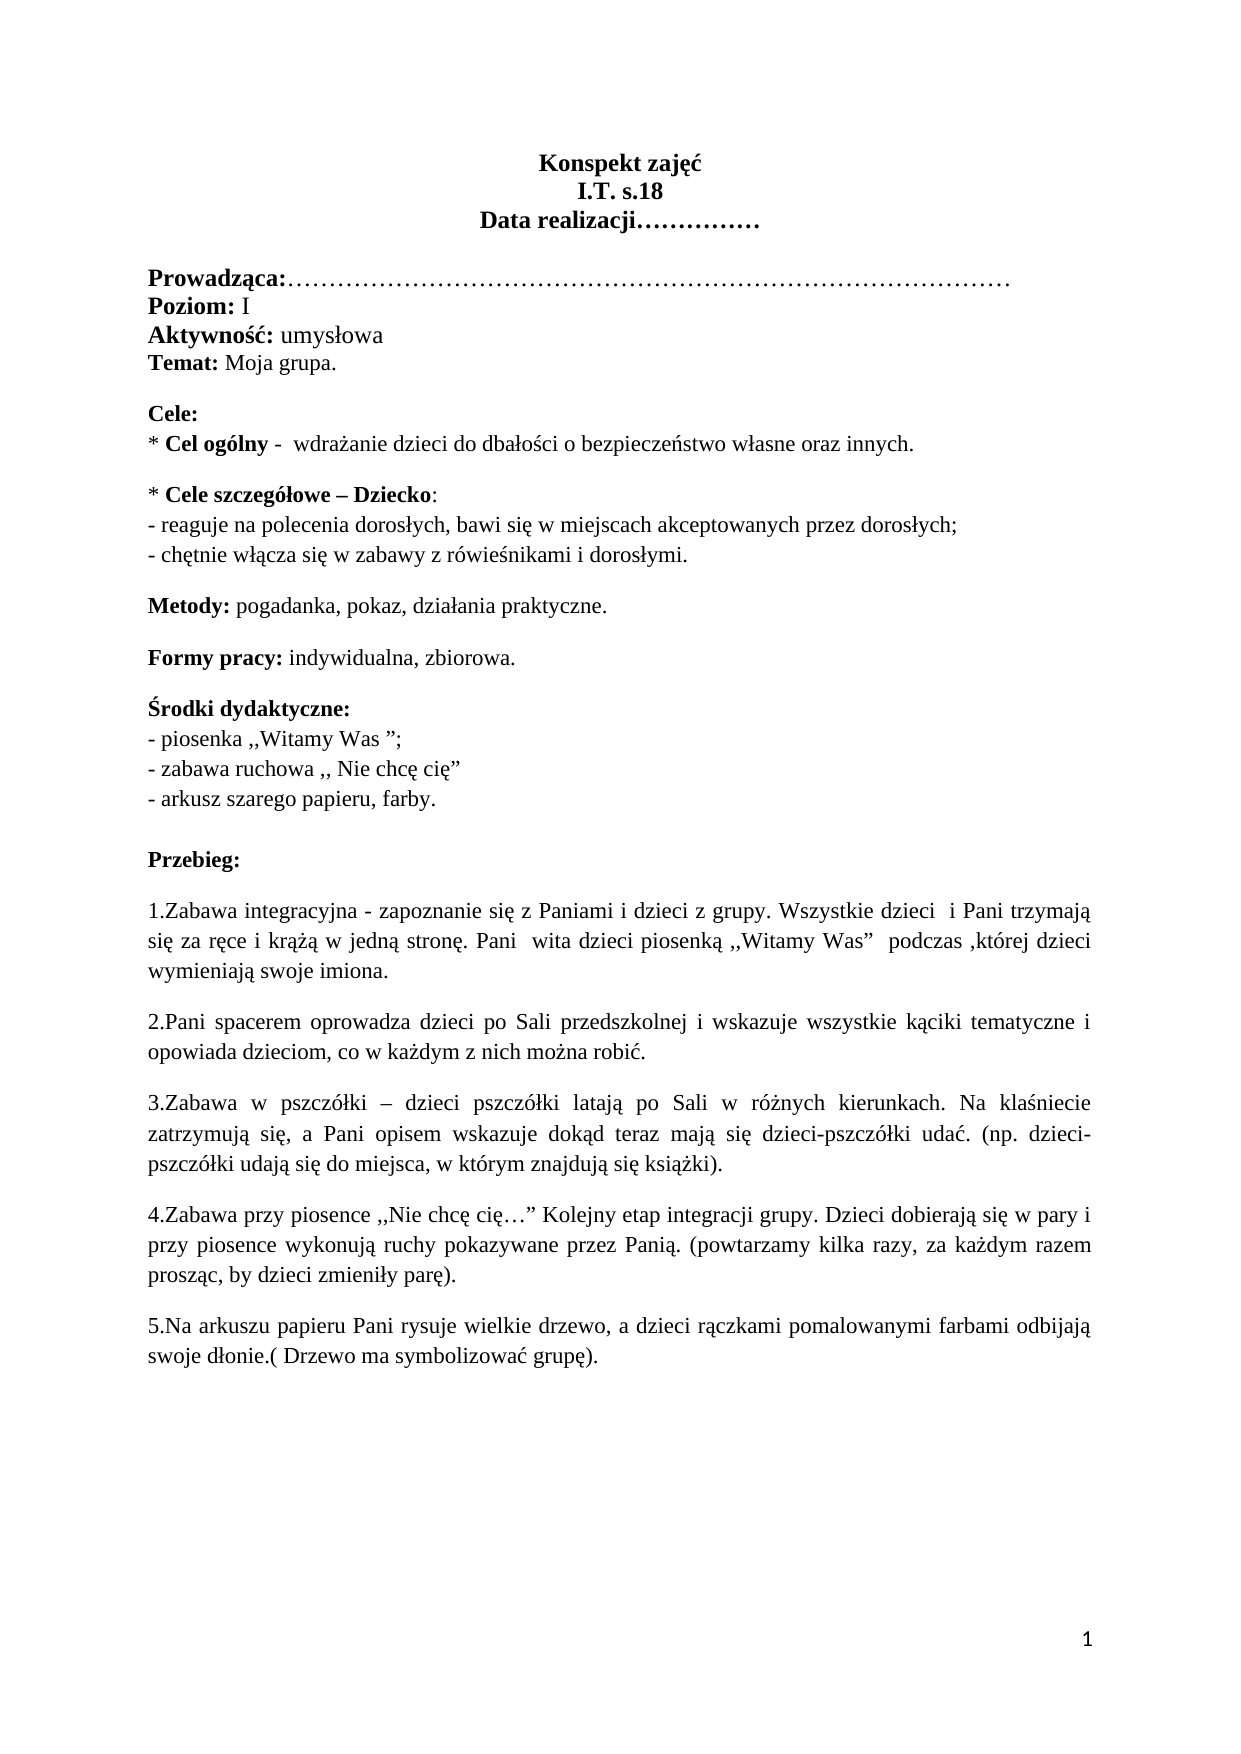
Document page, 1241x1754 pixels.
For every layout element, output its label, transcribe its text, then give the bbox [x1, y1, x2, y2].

text - reaguje na polecenia dorosłych, bawi się w miejscach akceptowanych przez dorosłych; [148, 511, 1093, 538]
text Poziom: I [148, 291, 1093, 320]
text Środki dydaktyczne: [148, 695, 1093, 721]
text - zabawa ruchowa ,, Nie chcę cię” [148, 755, 1093, 781]
text Formy pracy: indywidualna, zbiorowa. [148, 644, 1093, 670]
text Data realizacji…………… [148, 205, 1093, 234]
text Cele: [148, 400, 1093, 426]
text Metody: pogadanka, pokaz, działania praktyczne. [148, 593, 1093, 619]
text I.T. s.18 [148, 176, 1093, 205]
text * Cele szczegółowe – Dziecko: [148, 481, 1093, 507]
text * Cel ogólny - wdrażanie dzieci do dbałości o bezpieczeństwo własne oraz innych. [148, 430, 1093, 456]
text 4.Zabawa przy piosence ,,Nie chcę cię…” Kolejny etap integracji grupy. Dzieci dobierają się w pary i przy piosence wykonują ruchy pokazywane przez Panią. (powtarzamy kilka razy, za każdym razem prosząc, by dzieci zmieniły parę). [148, 1201, 1093, 1288]
text - arkusz szarego papieru, farby. [148, 785, 1093, 812]
text Temat: Moja grupa. [148, 349, 1093, 375]
text Konspekt zajęć [148, 148, 1093, 176]
text - chętnie włącza się w zabawy z rówieśnikami i dorosłymi. [148, 542, 1093, 568]
text 3.Zabawa w pszczółki – dzieci pszczółki latają po Sali w różnych kierunkach. Na klaśniecie zatrzymują się, a Pani opisem wskazuje dokąd teraz mają się dzieci-pszczółki udać. (np. dzieci- pszczółki udają się do miejsca, w którym znajdują się książki). [148, 1089, 1093, 1176]
text Przebieg: [148, 846, 1093, 872]
text 5.Na arkuszu papieru Pani rysuje wielkie drzewo, a dzieci rączkami pomalowanymi farbami odbijają swoje dłonie.( Drzewo ma symbolizować grupę). [148, 1312, 1093, 1369]
text - piosenka ,,Witamy Was ”; [148, 725, 1093, 751]
text 1.Zabawa integracyjna - zapoznanie się z Paniami i dzieci z grupy. Wszystkie dzieci i Pani trzymają się za ręce i krążą w jedną stronę. Pani wita dzieci piosenką ,,Witamy Was” podczas ,której dzieci wymieniają swoje imiona. [148, 897, 1093, 983]
text Prowadząca:…………………………………………………………………………… [148, 263, 1093, 291]
text Aktywność: umysłowa [148, 320, 1093, 349]
text 2.Pani spacerem oprowadza dzieci po Sali przedszkolnej i wskazuje wszystkie kąciki tematyczne i opowiada dzieciom, co w każdym z nich można robić. [148, 1008, 1093, 1065]
